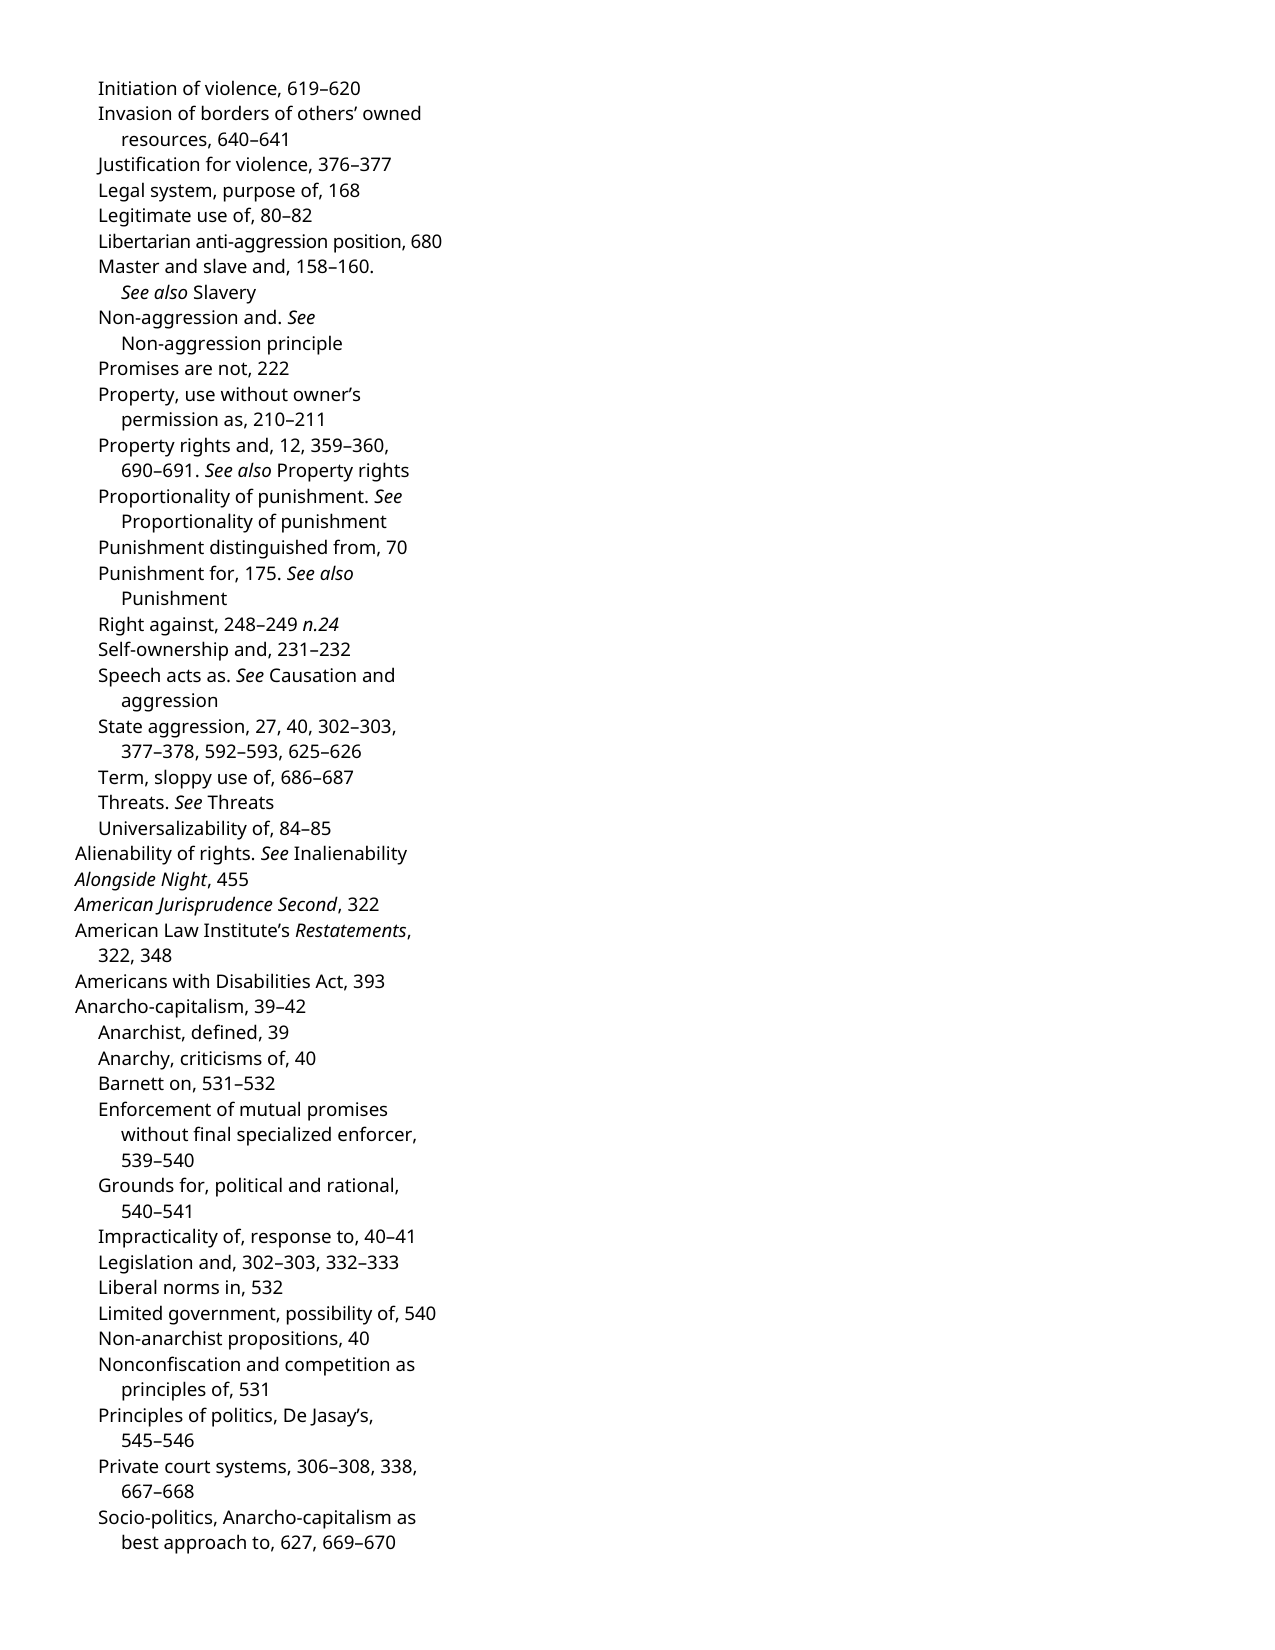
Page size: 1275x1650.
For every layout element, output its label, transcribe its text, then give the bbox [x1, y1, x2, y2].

text Private court systems, 306–308, 338, 667–668 [75, 1453, 1200, 1504]
text Self-ownership and, 231–232 [75, 636, 1200, 662]
text Legitimate use of, 80–82 [75, 203, 1200, 228]
text Nonconfiscation and competition as principles of, 531 [75, 1351, 1200, 1402]
text Threats. See Threats [75, 789, 1200, 815]
text Speech acts as. See Causation and aggression [75, 662, 1200, 713]
text Libertarian anti-aggression position, 680 [75, 228, 1200, 254]
text Punishment for, 175. See also Punishment [75, 560, 1200, 611]
text Proportionality of punishment. See Proportionality of punishment [75, 483, 1200, 534]
text American Jurisprudence Second, 322 [75, 892, 1200, 917]
text Master and slave and, 158–160. See also Slavery [75, 254, 1200, 305]
text Socio-politics, Anarcho-capitalism as best approach to, 627, 669–670 [75, 1504, 1200, 1555]
text Impracticality of, response to, 40–41 [75, 1223, 1200, 1249]
text Limited government, possibility of, 540 [75, 1300, 1200, 1326]
text Right against, 248–249 n.24 [75, 611, 1200, 636]
text Invasion of borders of others’ owned resources, 640–641 [75, 101, 1200, 152]
text Grounds for, political and rational, 540–541 [75, 1172, 1200, 1223]
text Anarchist, defined, 39 [75, 1019, 1200, 1045]
text Property rights and, 12, 359–360, 690–691. See also Property rights [75, 432, 1200, 483]
text American Law Institute’s Restatements, 322, 348 [75, 917, 1200, 968]
text Non-aggression and. See Non-aggression principle [75, 305, 1200, 356]
text Punishment distinguished from, 70 [75, 534, 1200, 560]
text Americans with Disabilities Act, 393 [75, 968, 1200, 994]
text Justification for violence, 376–377 [75, 152, 1200, 177]
text Legislation and, 302–303, 332–333 [75, 1249, 1200, 1274]
text Liberal norms in, 532 [75, 1274, 1200, 1300]
text Principles of politics, De Jasay’s, 545–546 [75, 1402, 1200, 1453]
text Alienability of rights. See Inalienability [75, 841, 1200, 866]
text Alongside Night, 455 [75, 866, 1200, 892]
text Term, sloppy use of, 686–687 [75, 764, 1200, 789]
text Non-anarchist propositions, 40 [75, 1326, 1200, 1351]
text Legal system, purpose of, 168 [75, 177, 1200, 203]
text Anarchy, criticisms of, 40 [75, 1045, 1200, 1070]
text Promises are not, 222 [75, 356, 1200, 381]
text Universalizability of, 84–85 [75, 815, 1200, 841]
text Barnett on, 531–532 [75, 1070, 1200, 1096]
text Property, use without owner’s permission as, 210–211 [75, 381, 1200, 432]
text Initiation of violence, 619–620 [75, 75, 1200, 101]
text Anarcho-capitalism, 39–42 [75, 994, 1200, 1019]
text State aggression, 27, 40, 302–303, 377–378, 592–593, 625–626 [75, 713, 1200, 764]
text Enforcement of mutual promises without final specialized enforcer, 539–540 [75, 1096, 1200, 1172]
